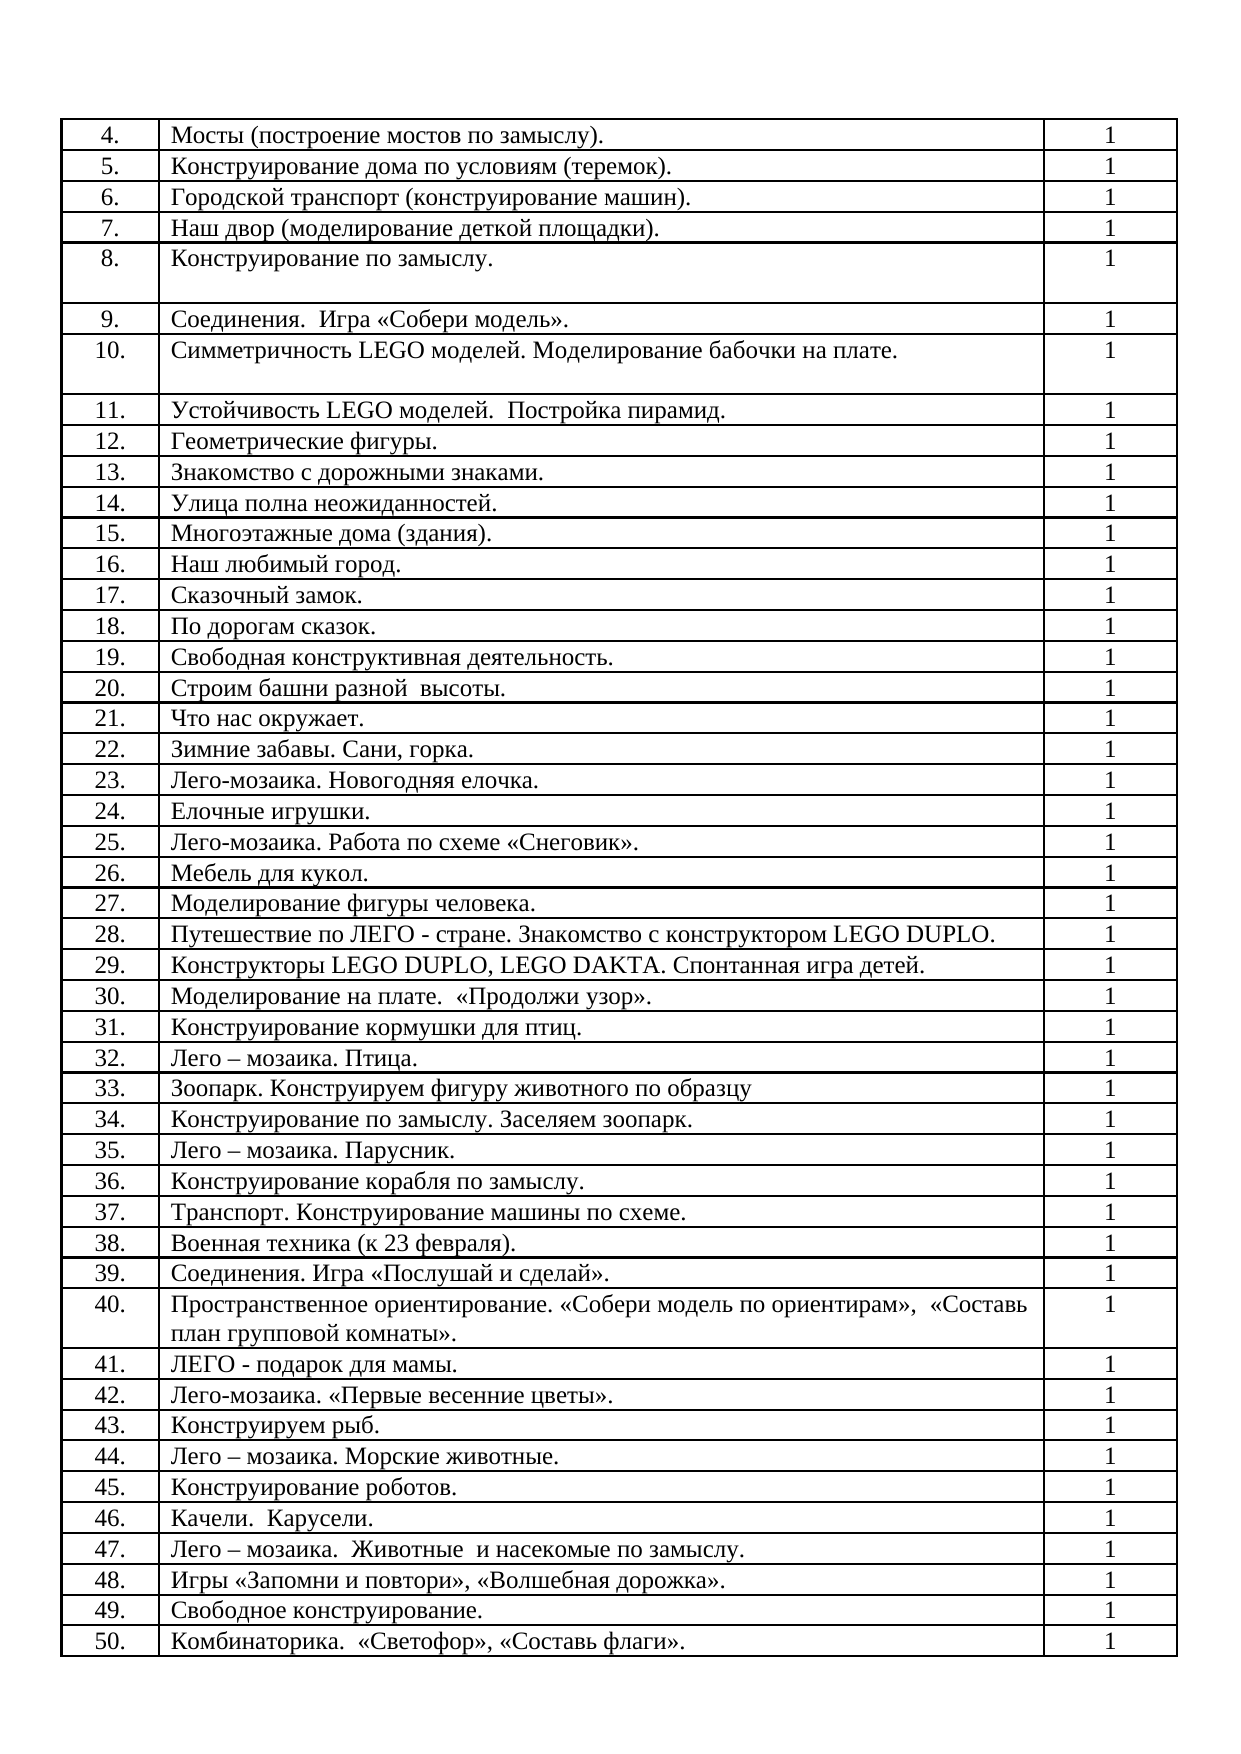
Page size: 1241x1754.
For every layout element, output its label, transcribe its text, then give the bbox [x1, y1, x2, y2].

table_cell 1 [1045, 889, 1176, 917]
table_cell 1 [1045, 1166, 1176, 1195]
table_cell Елочные игрушки. [160, 796, 1043, 825]
table_cell 1 [1045, 244, 1176, 302]
table_cell Моделирование на плате. «Продолжи узор». [160, 981, 1043, 1010]
table_cell 36. [63, 1166, 158, 1195]
table_cell 1 [1045, 673, 1176, 701]
table_cell Конструирование по замыслу. [160, 244, 1043, 302]
table_cell Лего – мозаика. Птица. [160, 1043, 1043, 1071]
table_cell Конструирование корабля по замыслу. [160, 1166, 1043, 1195]
table_cell Сказочный замок. [160, 580, 1043, 609]
table_cell 44. [63, 1441, 158, 1470]
table_cell 1 [1045, 858, 1176, 886]
table_cell 28. [63, 919, 158, 948]
table_cell Моделирование фигуры человека. [160, 889, 1043, 917]
table_cell Лего-мозаика. «Первые весенние цветы». [160, 1380, 1043, 1408]
table_cell 40. [63, 1289, 158, 1347]
table_cell 1 [1045, 457, 1176, 486]
table_cell Знакомство с дорожными знаками. [160, 457, 1043, 486]
table_cell Качели. Карусели. [160, 1503, 1043, 1532]
table_cell 48. [63, 1565, 158, 1593]
table_cell Строим башни разной высоты. [160, 673, 1043, 701]
table_cell 31. [63, 1012, 158, 1041]
table_cell 1 [1045, 1534, 1176, 1563]
table_cell 1 [1045, 426, 1176, 455]
table_cell 46. [63, 1503, 158, 1532]
table_cell 1 [1045, 1228, 1176, 1256]
table_cell 33. [63, 1074, 158, 1102]
table_cell 1 [1045, 182, 1176, 211]
table_cell 22. [63, 734, 158, 763]
table_cell Городской транспорт (конструирование машин). [160, 182, 1043, 211]
table_cell 1 [1045, 1043, 1176, 1071]
table_cell 39. [63, 1259, 158, 1287]
table_cell Конструкторы LEGO DUPLO, LEGO DAKTA. Спонтанная игра детей. [160, 950, 1043, 979]
table_cell Соединения. Игра «Послушай и сделай». [160, 1259, 1043, 1287]
table_cell 37. [63, 1197, 158, 1226]
table_cell ЛЕГО - подарок для мамы. [160, 1349, 1043, 1378]
table_cell Военная техника (к 23 февраля). [160, 1228, 1043, 1256]
table_cell 7. [63, 213, 158, 241]
table_cell Конструируем рыб. [160, 1411, 1043, 1439]
table_cell 45. [63, 1472, 158, 1501]
table_cell 1 [1045, 981, 1176, 1010]
table_cell 50. [63, 1626, 158, 1655]
table_cell Транспорт. Конструирование машины по схеме. [160, 1197, 1043, 1226]
table_cell 19. [63, 642, 158, 671]
table_cell 1 [1045, 1503, 1176, 1532]
table_cell 1 [1045, 488, 1176, 516]
table_cell 12. [63, 426, 158, 455]
table_cell 26. [63, 858, 158, 886]
table_cell Лего-мозаика. Работа по схеме «Снеговик». [160, 827, 1043, 856]
table_cell 20. [63, 673, 158, 701]
table_cell 1 [1045, 335, 1176, 393]
table_cell Симметричность LEGO моделей. Моделирование бабочки на плате. [160, 335, 1043, 393]
table_cell 11. [63, 395, 158, 424]
table_cell Улица полна неожиданностей. [160, 488, 1043, 516]
table_cell Мосты (построение мостов по замыслу). [160, 120, 1043, 149]
table_cell 1 [1045, 1596, 1176, 1624]
table_cell 1 [1045, 213, 1176, 241]
table_cell 1 [1045, 580, 1176, 609]
table_cell 29. [63, 950, 158, 979]
table_cell 16. [63, 549, 158, 578]
table_cell 27. [63, 889, 158, 917]
table_cell Конструирование по замыслу. Заселяем зоопарк. [160, 1104, 1043, 1133]
table_cell Геометрические фигуры. [160, 426, 1043, 455]
table_cell 17. [63, 580, 158, 609]
table_cell 1 [1045, 1074, 1176, 1102]
table_cell 1 [1045, 1441, 1176, 1470]
table_cell 1 [1045, 704, 1176, 732]
table_cell 1 [1045, 1012, 1176, 1041]
table_cell 1 [1045, 395, 1176, 424]
table_cell 23. [63, 765, 158, 794]
table_cell Лего-мозаика. Новогодняя елочка. [160, 765, 1043, 794]
table_cell 1 [1045, 1135, 1176, 1164]
table_cell 47. [63, 1534, 158, 1563]
table_cell Игры «Запомни и повтори», «Волшебная дорожка». [160, 1565, 1043, 1593]
table_cell 14. [63, 488, 158, 516]
table_cell 5. [63, 151, 158, 180]
table_cell 1 [1045, 1380, 1176, 1408]
table_cell По дорогам сказок. [160, 611, 1043, 640]
table_cell 4. [63, 120, 158, 149]
table_cell 35. [63, 1135, 158, 1164]
table_cell 43. [63, 1411, 158, 1439]
table_cell 1 [1045, 1565, 1176, 1593]
table_cell 1 [1045, 1259, 1176, 1287]
table_cell Свободная конструктивная деятельность. [160, 642, 1043, 671]
table_cell Многоэтажные дома (здания). [160, 519, 1043, 547]
table_cell 1 [1045, 304, 1176, 333]
table_cell 10. [63, 335, 158, 393]
table_cell Лего – мозаика. Парусник. [160, 1135, 1043, 1164]
table_cell 25. [63, 827, 158, 856]
table_cell 1 [1045, 796, 1176, 825]
table_cell 1 [1045, 734, 1176, 763]
table_cell 1 [1045, 1472, 1176, 1501]
table_cell 41. [63, 1349, 158, 1378]
table_cell 1 [1045, 611, 1176, 640]
table_cell Устойчивость LEGO моделей. Постройка пирамид. [160, 395, 1043, 424]
table_cell 1 [1045, 1349, 1176, 1378]
table_cell Комбинаторика. «Светофор», «Составь флаги». [160, 1626, 1043, 1655]
table_cell 1 [1045, 151, 1176, 180]
table_cell 18. [63, 611, 158, 640]
table_cell 13. [63, 457, 158, 486]
table_cell Мебель для кукол. [160, 858, 1043, 886]
table_cell 9. [63, 304, 158, 333]
table_cell 21. [63, 704, 158, 732]
table_cell 32. [63, 1043, 158, 1071]
table_cell 1 [1045, 642, 1176, 671]
table_cell Что нас окружает. [160, 704, 1043, 732]
table_cell Свободное конструирование. [160, 1596, 1043, 1624]
table_cell Зоопарк. Конструируем фигуру животного по образцу [160, 1074, 1043, 1102]
table_cell Зимние забавы. Сани, горка. [160, 734, 1043, 763]
table_cell Пространственное ориентирование. «Собери модель по ориентирам», «Составь план групповой комнаты». [160, 1289, 1043, 1347]
table_cell 1 [1045, 765, 1176, 794]
table_cell 8. [63, 244, 158, 302]
table_cell Наш любимый город. [160, 549, 1043, 578]
table_cell Лего – мозаика. Животные и насекомые по замыслу. [160, 1534, 1043, 1563]
table_cell 24. [63, 796, 158, 825]
table_cell 15. [63, 519, 158, 547]
table_cell Путешествие по ЛЕГО - стране. Знакомство с конструктором LEGO DUPLO. [160, 919, 1043, 948]
table_cell Лего – мозаика. Морские животные. [160, 1441, 1043, 1470]
table_cell 30. [63, 981, 158, 1010]
table_cell 34. [63, 1104, 158, 1133]
table_cell 1 [1045, 1289, 1176, 1347]
table_cell 1 [1045, 1626, 1176, 1655]
table_cell 1 [1045, 519, 1176, 547]
table_cell Конструирование дома по условиям (теремок). [160, 151, 1043, 180]
table_cell Конструирование кормушки для птиц. [160, 1012, 1043, 1041]
table_cell 1 [1045, 919, 1176, 948]
table_cell 38. [63, 1228, 158, 1256]
table_cell 1 [1045, 950, 1176, 979]
table_cell 1 [1045, 549, 1176, 578]
table_cell 42. [63, 1380, 158, 1408]
table_cell Наш двор (моделирование деткой площадки). [160, 213, 1043, 241]
table_cell Конструирование роботов. [160, 1472, 1043, 1501]
table_cell 6. [63, 182, 158, 211]
table_cell 49. [63, 1596, 158, 1624]
table_cell 1 [1045, 1197, 1176, 1226]
table_cell 1 [1045, 120, 1176, 149]
table_cell 1 [1045, 1411, 1176, 1439]
table_cell 1 [1045, 1104, 1176, 1133]
table_cell 1 [1045, 827, 1176, 856]
table_cell Соединения. Игра «Собери модель». [160, 304, 1043, 333]
